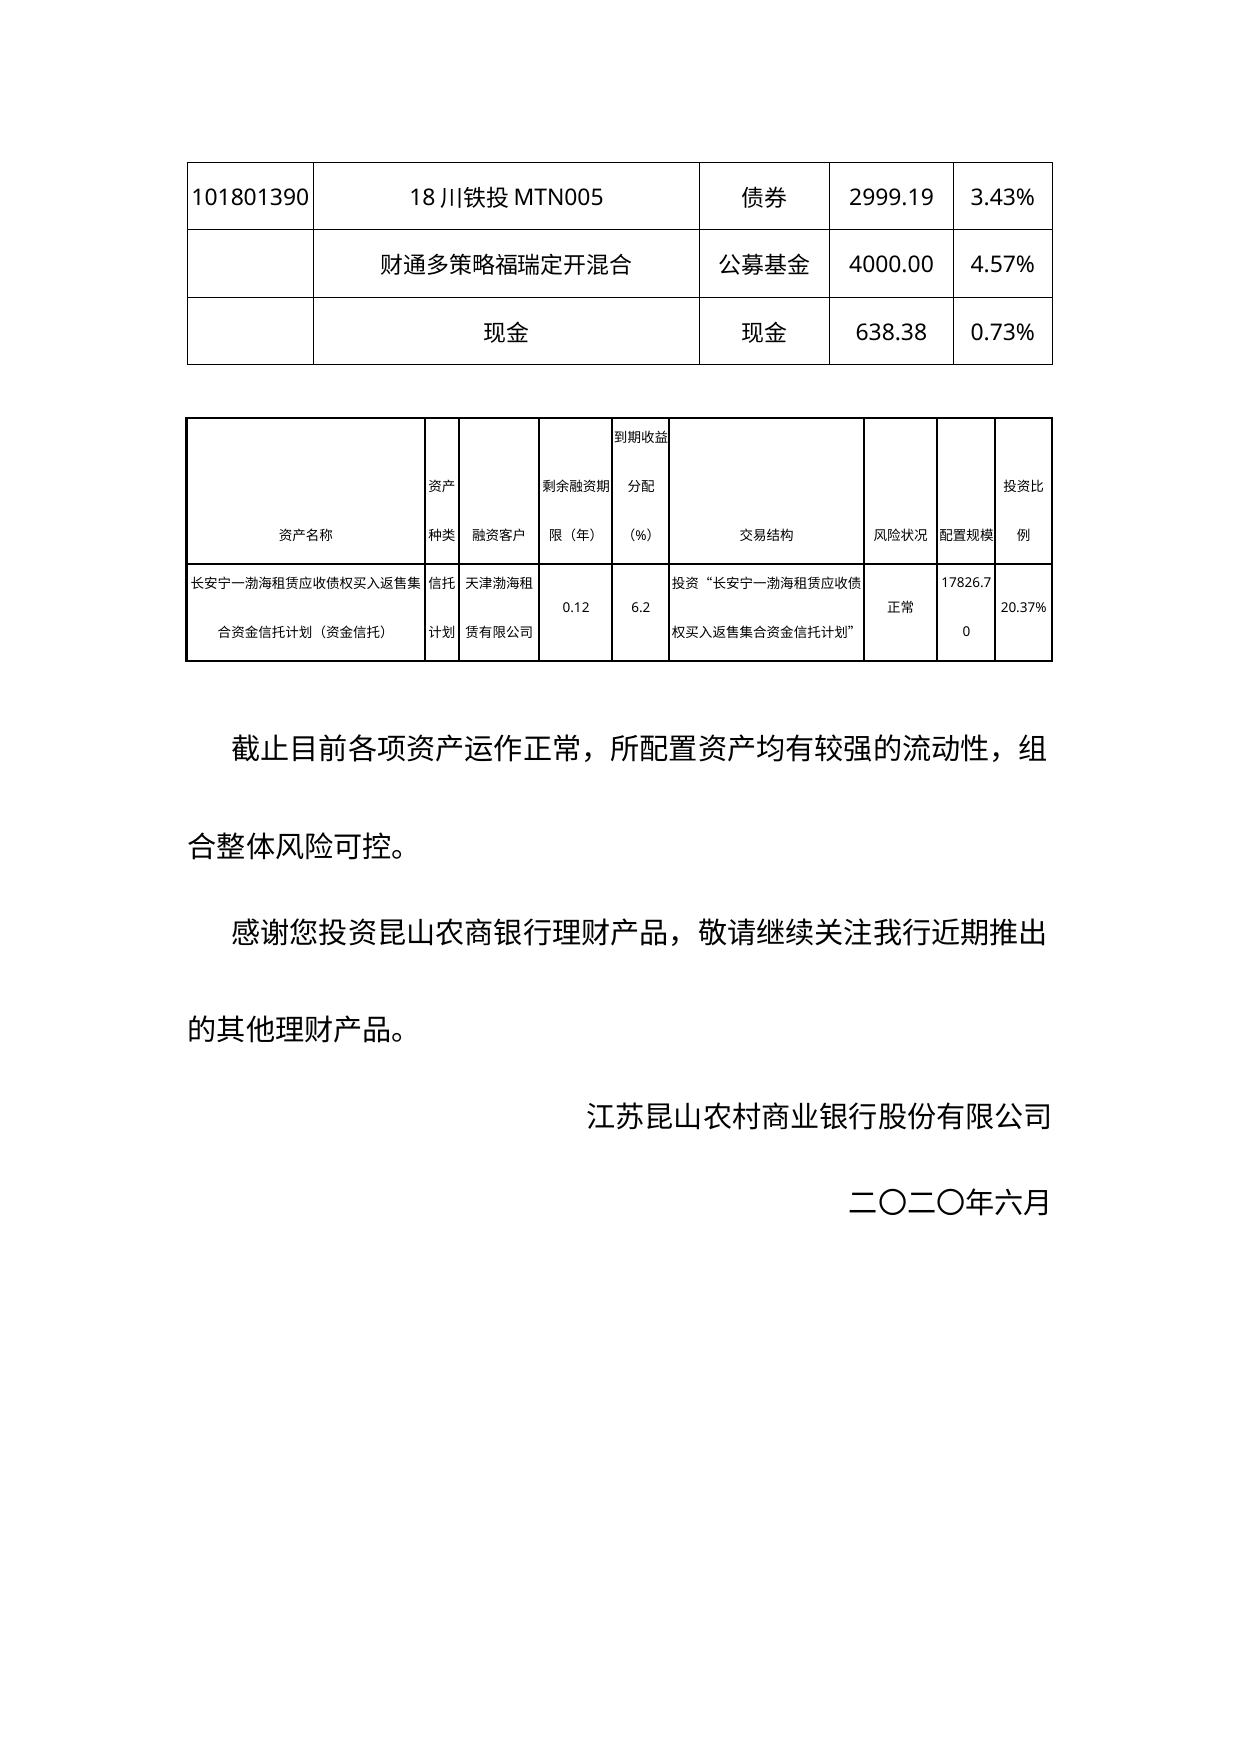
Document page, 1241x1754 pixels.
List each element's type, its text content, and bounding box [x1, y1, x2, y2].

table_cell 正常 [865, 565, 936, 660]
table_cell 638.38 [830, 298, 953, 364]
table_cell 2999.19 [830, 163, 953, 229]
table_cell 18川铁投MTN005 [314, 163, 699, 229]
table_cell [188, 298, 313, 364]
table_cell 财通多策略福瑞定开混合 [314, 230, 699, 297]
table_header 资产名称 [188, 419, 424, 563]
table_header 交易结构 [670, 419, 863, 563]
table_header 资产种类 [426, 419, 458, 563]
table_cell 天津渤海租赁有限公司 [460, 565, 538, 660]
table_cell 0.73% [954, 298, 1052, 364]
table_cell 20.37% [996, 565, 1051, 660]
text 二〇二〇年六月 [187, 1168, 1053, 1233]
table_cell 公募基金 [700, 230, 829, 297]
table_cell 3.43% [954, 163, 1052, 229]
table_header 投资比例 [996, 419, 1051, 563]
table_cell 信托计划 [426, 565, 458, 660]
table_cell 4000.00 [830, 230, 953, 297]
table_cell 长安宁一渤海租赁应收债权买入返售集合资金信托计划（资金信托） [188, 565, 424, 660]
table_header 配置规模 [938, 419, 994, 563]
table_cell 债券 [700, 163, 829, 229]
table_cell 4.57% [954, 230, 1052, 297]
text 江苏昆山农村商业银行股份有限公司 [187, 1082, 1053, 1147]
table_header 风险状况 [865, 419, 936, 563]
table_cell 101801390 [188, 163, 313, 229]
table_cell 0.12 [540, 565, 611, 660]
table_cell 现金 [700, 298, 829, 364]
table_header 剩余融资期限（年） [540, 419, 611, 563]
table_header 到期收益分配（%） [613, 419, 668, 563]
table_cell 投资“长安宁一渤海租赁应收债权买入返售集合资金信托计划” [670, 565, 863, 660]
text 截止目前各项资产运作正常，所配置资产均有较强的流动性，组合整体风险可控。 [187, 714, 1053, 877]
table_header 融资客户 [460, 419, 538, 563]
table_cell 现金 [314, 298, 699, 364]
text 感谢您投资昆山农商银行理财产品，敬请继续关注我行近期推出的其他理财产品。 [187, 898, 1053, 1061]
table_cell 17826.70 [938, 565, 994, 660]
table_cell [188, 230, 313, 297]
table_cell 6.2 [613, 565, 668, 660]
